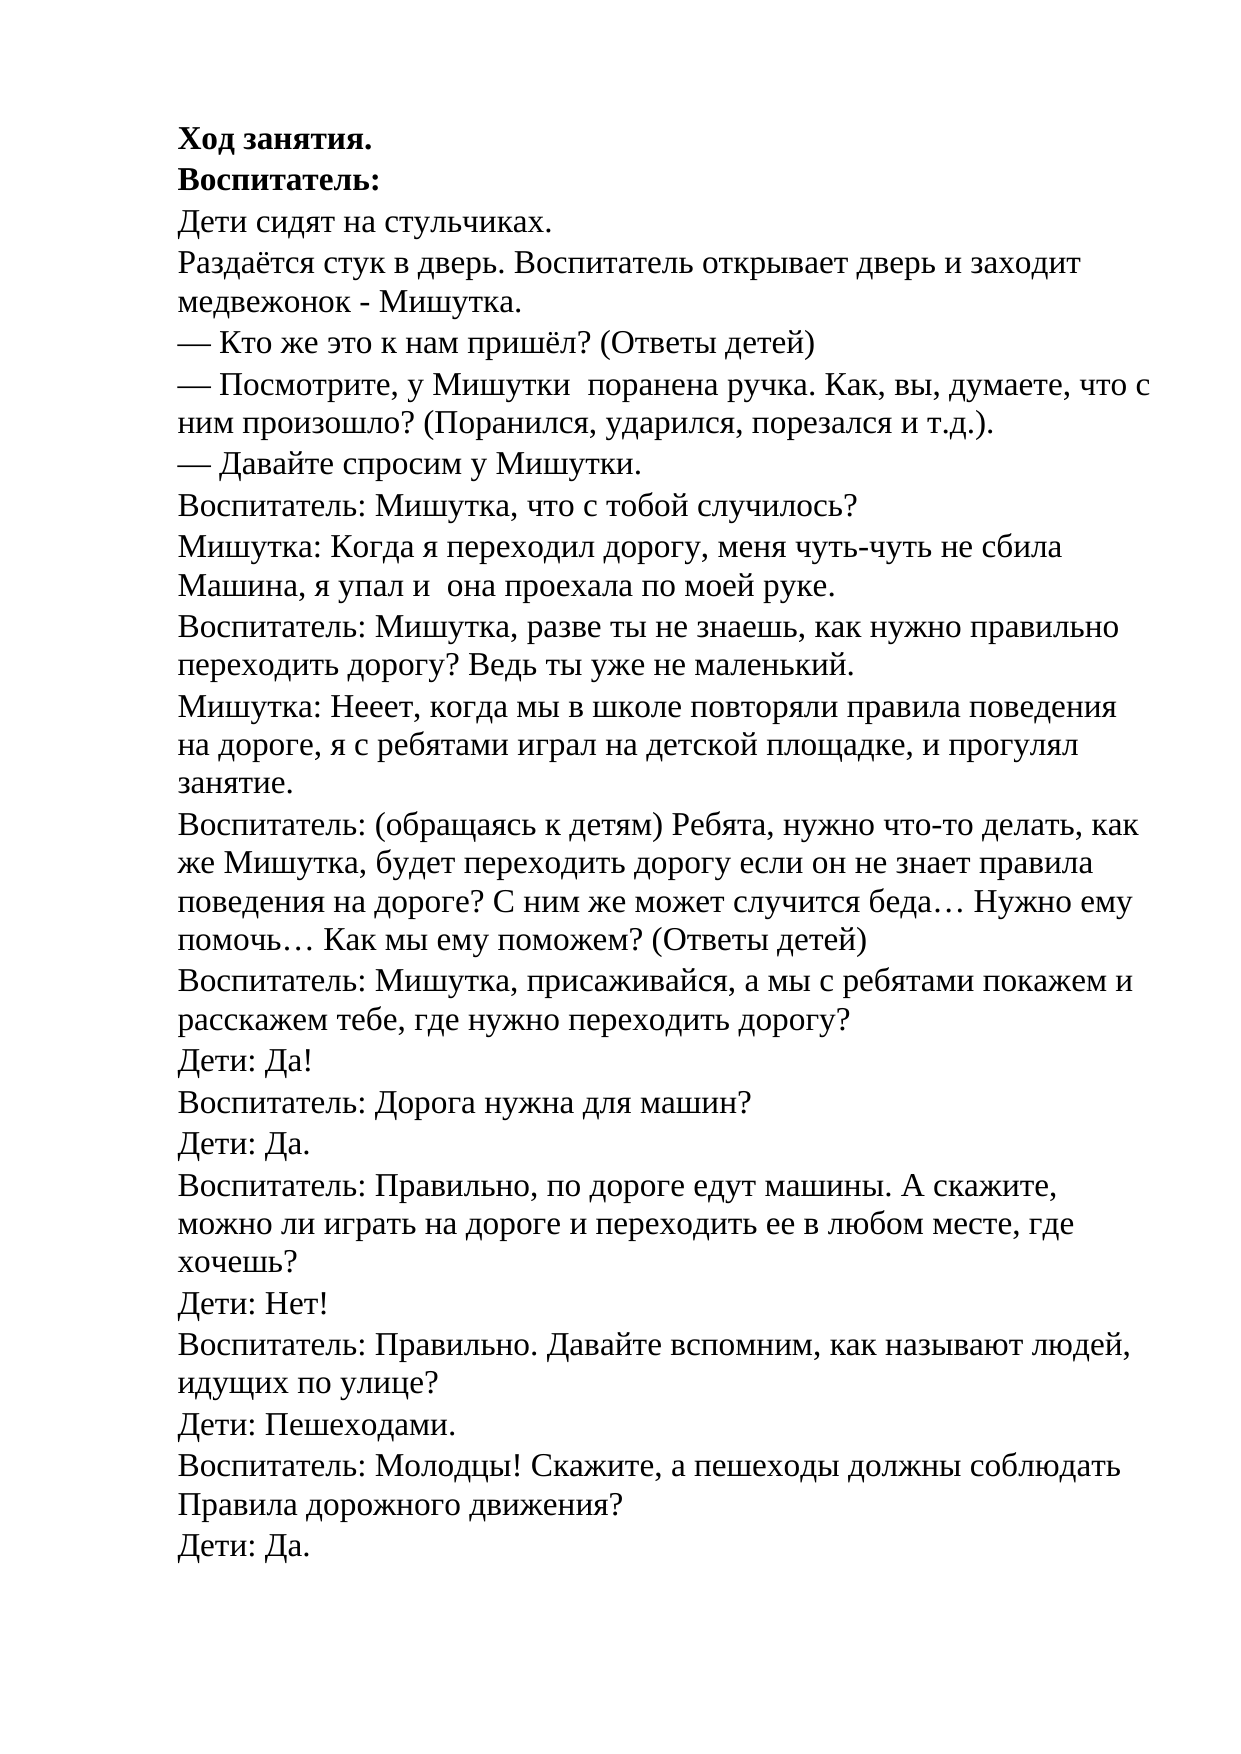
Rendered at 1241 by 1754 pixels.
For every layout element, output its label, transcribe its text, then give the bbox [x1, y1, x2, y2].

text Воспитатель: Мишутка, разве ты не знаешь, как нужно правильно переходить дорогу? Ведь ты уже не маленький. [177, 606, 1152, 683]
text Воспитатель: [177, 159, 1152, 198]
text Дети: Да. [177, 1123, 1152, 1162]
text — Кто же это к нам пришёл? (Ответы детей) [177, 322, 1152, 361]
text Дети: Да. [177, 1525, 1152, 1564]
text Дети: Да! [177, 1040, 1152, 1079]
text — Давайте спросим у Мишутки. [177, 443, 1152, 482]
text Воспитатель: (обращаясь к детям) Ребята, нужно что-то делать, как же Мишутка, будет переходить дорогу если он не знает правила поведения на дороге? С ним же может случится беда… Нужно ему помочь… Как мы ему поможем? (Ответы детей) [177, 804, 1152, 957]
text Воспитатель: Молодцы! Скажите, а пешеходы должны соблюдать Правила дорожного движения? [177, 1446, 1152, 1522]
text Дети сидят на стульчиках. [177, 201, 1152, 239]
text Раздаётся стук в дверь. Воспитатель открывает дверь и заходит медвежонок - Мишутка. [177, 242, 1152, 319]
text Дети: Нет! [177, 1283, 1152, 1321]
text — Посмотрите, у Мишутки поранена ручка. Как, вы, думаете, что с ним произошло? (Поранился, ударился, порезался и т.д.). [177, 364, 1152, 440]
text Мишутка: Когда я переходил дорогу, меня чуть-чуть не сбила Машина, я упал и она проехала по моей руке. [177, 526, 1152, 603]
text Воспитатель: Дорога нужна для машин? [177, 1082, 1152, 1120]
text Воспитатель: Мишутка, что с тобой случилось? [177, 485, 1152, 523]
text Воспитатель: Мишутка, присаживайся, а мы с ребятами покажем и расскажем тебе, где нужно переходить дорогу? [177, 961, 1152, 1037]
text Воспитатель: Правильно. Давайте вспомним, как называют людей, идущих по улице? [177, 1324, 1152, 1401]
text Ход занятия. [177, 118, 1152, 156]
text Воспитатель: Правильно, по дороге едут машины. А скажите, можно ли играть на дороге и переходить ее в любом месте, где хочешь? [177, 1165, 1152, 1280]
text Мишутка: Нееет, когда мы в школе повторяли правила поведения на дороге, я с ребятами играл на детской площадке, и прогулял занятие. [177, 686, 1152, 801]
text Дети: Пешеходами. [177, 1404, 1152, 1442]
